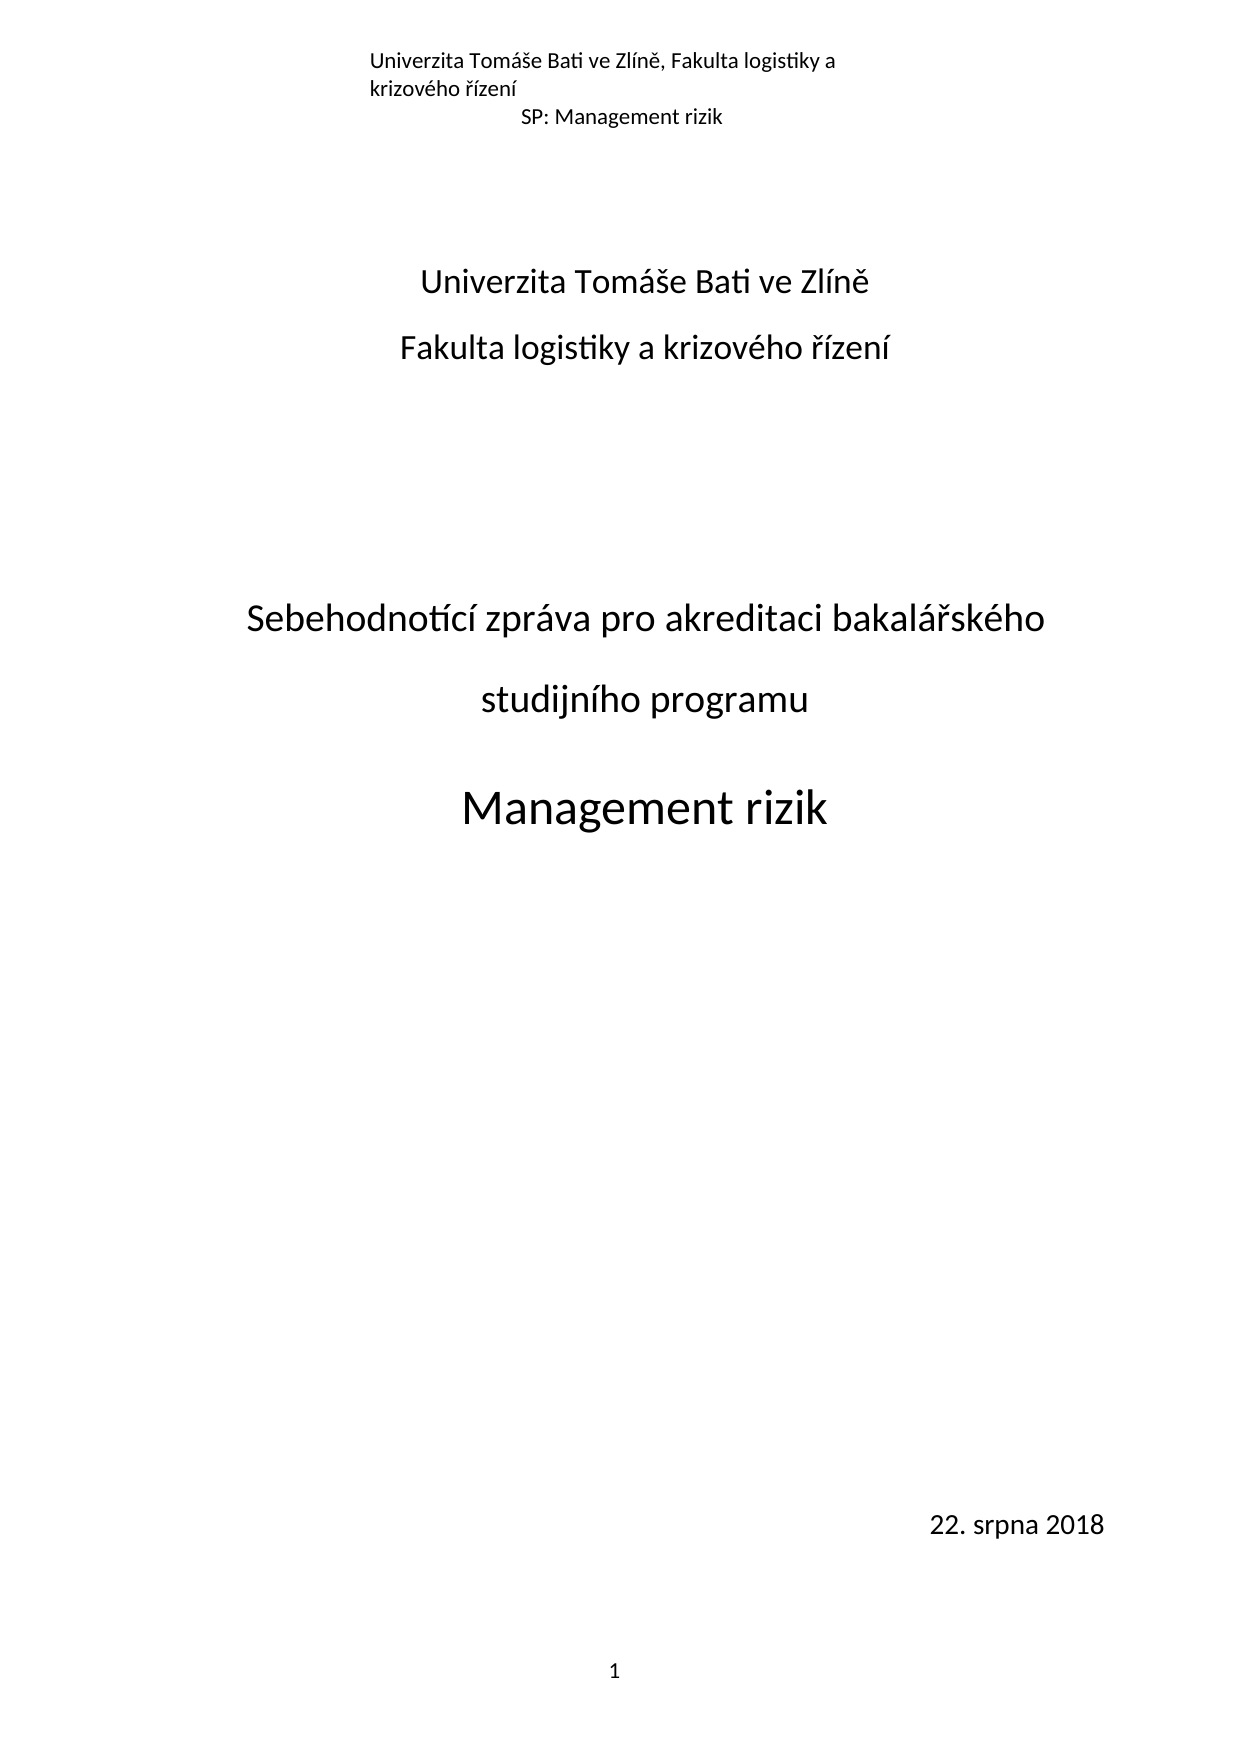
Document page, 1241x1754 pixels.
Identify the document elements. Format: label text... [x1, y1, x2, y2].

text Management rizik [185, 776, 1105, 837]
text studijního programu [185, 674, 1105, 722]
text 22. srpna 2018 [185, 1506, 1105, 1542]
text Sebehodnotící zpráva pro akreditaci bakalářského [139, 593, 1105, 642]
text Univerzita Tomáše Bati ve Zlíně Fakulta logistiky a krizového řízení [185, 240, 1105, 373]
